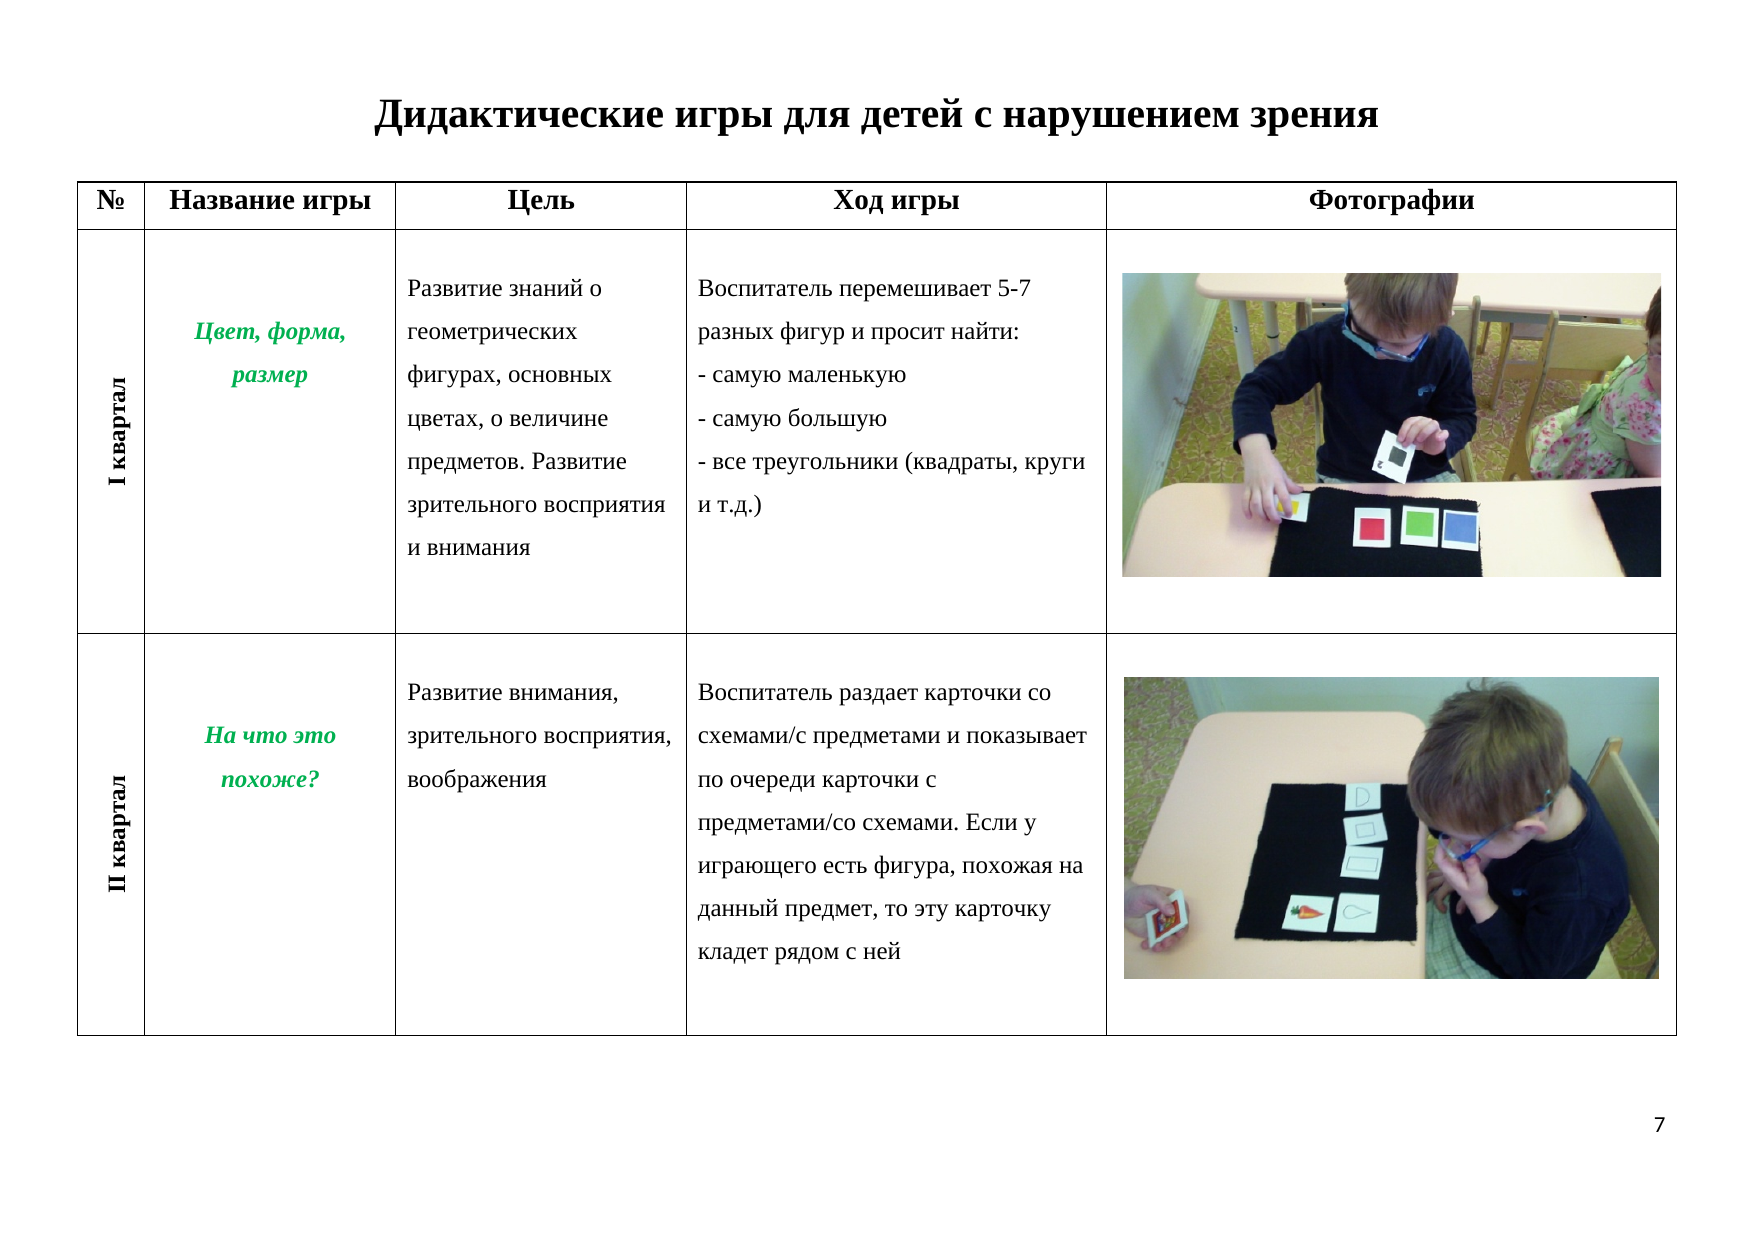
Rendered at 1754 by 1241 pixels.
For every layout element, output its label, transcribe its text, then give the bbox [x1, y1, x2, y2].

table_cell Развитие внимания, зрительного восприятия, воображения [396, 634, 686, 1035]
table_header Цель [396, 183, 686, 229]
table_cell II квартал [78, 634, 144, 1035]
table_cell Воспитатель перемешивает 5-7 разных фигур и просит найти: - самую маленькую - самую большую - все треугольники (квадраты, круги и т.д.) [687, 230, 1106, 633]
table_header Название игры [145, 183, 395, 229]
picture [1124, 677, 1659, 979]
table_cell [1107, 634, 1676, 1035]
table_cell I квартал [78, 230, 144, 633]
table_header № [78, 183, 144, 229]
table_cell Воспитатель раздает карточки со схемами/с предметами и показывает по очереди карточки с предметами/со схемами. Если у играющего есть фигура, похожая на данный предмет, то эту карточку кладет рядом с ней [687, 634, 1106, 1035]
picture [1122, 273, 1662, 577]
table_cell На что это похоже? [145, 634, 395, 1035]
table_header Ход игры [687, 183, 1106, 229]
text Дидактические игры для детей с нарушением зрения [89, 89, 1665, 137]
table_cell Цвет, форма, размер [145, 230, 395, 633]
table_cell [1107, 230, 1676, 633]
table_header Фотографии [1107, 183, 1676, 229]
table_cell Развитие знаний о геометрических фигурах, основных цветах, о величине предметов. Развитие зрительного восприятия и внимания [396, 230, 686, 633]
